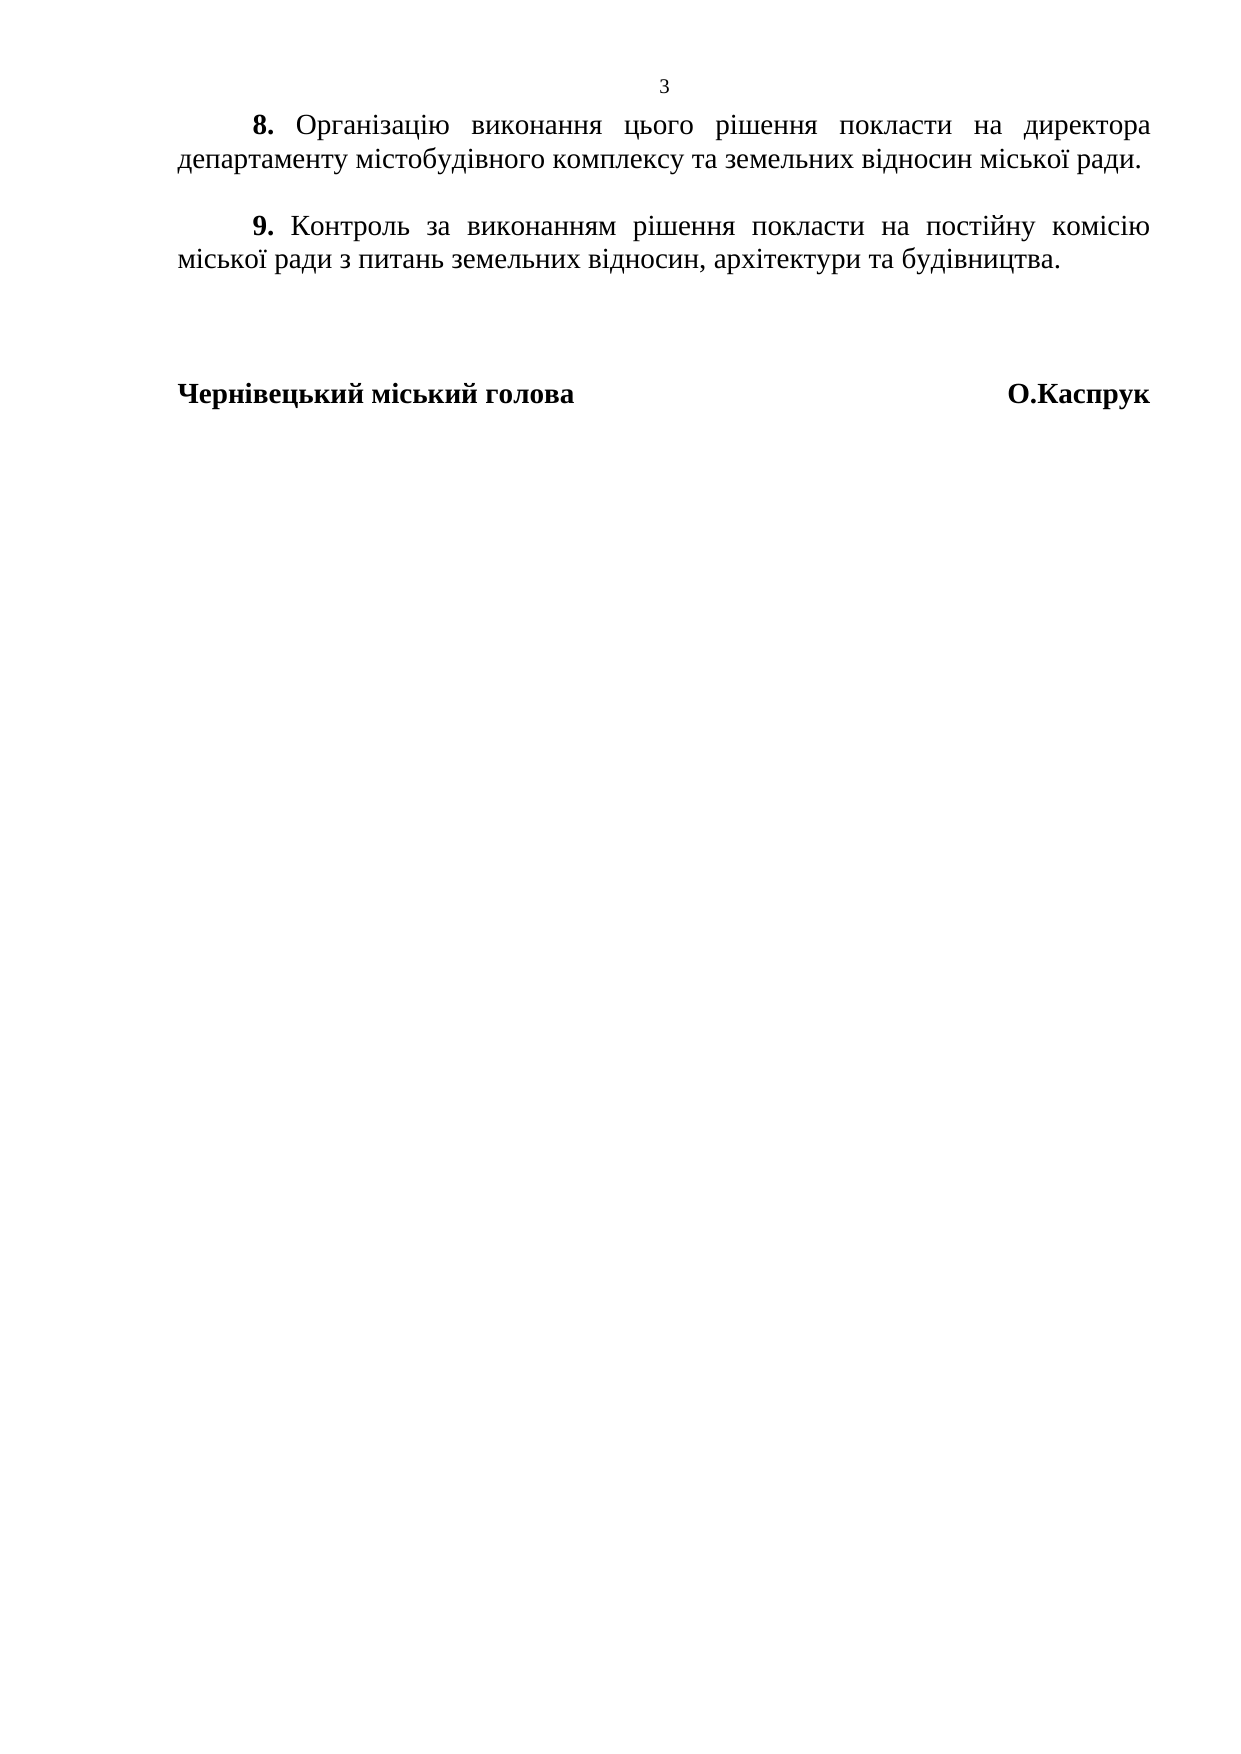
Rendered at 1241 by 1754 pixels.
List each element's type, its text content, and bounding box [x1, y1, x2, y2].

text 8. Організацію виконання цього рішення покласти на директора департаменту містобудівного комплексу та земельних відносин міської ради. [177, 107, 1152, 174]
text 9. Контроль за виконанням рішення покласти на постійну комісію міської ради з питань земельних відносин, архітектури та будівництва. [177, 208, 1152, 275]
text Чернівецький міський голова О.Каспрук [177, 376, 1152, 409]
